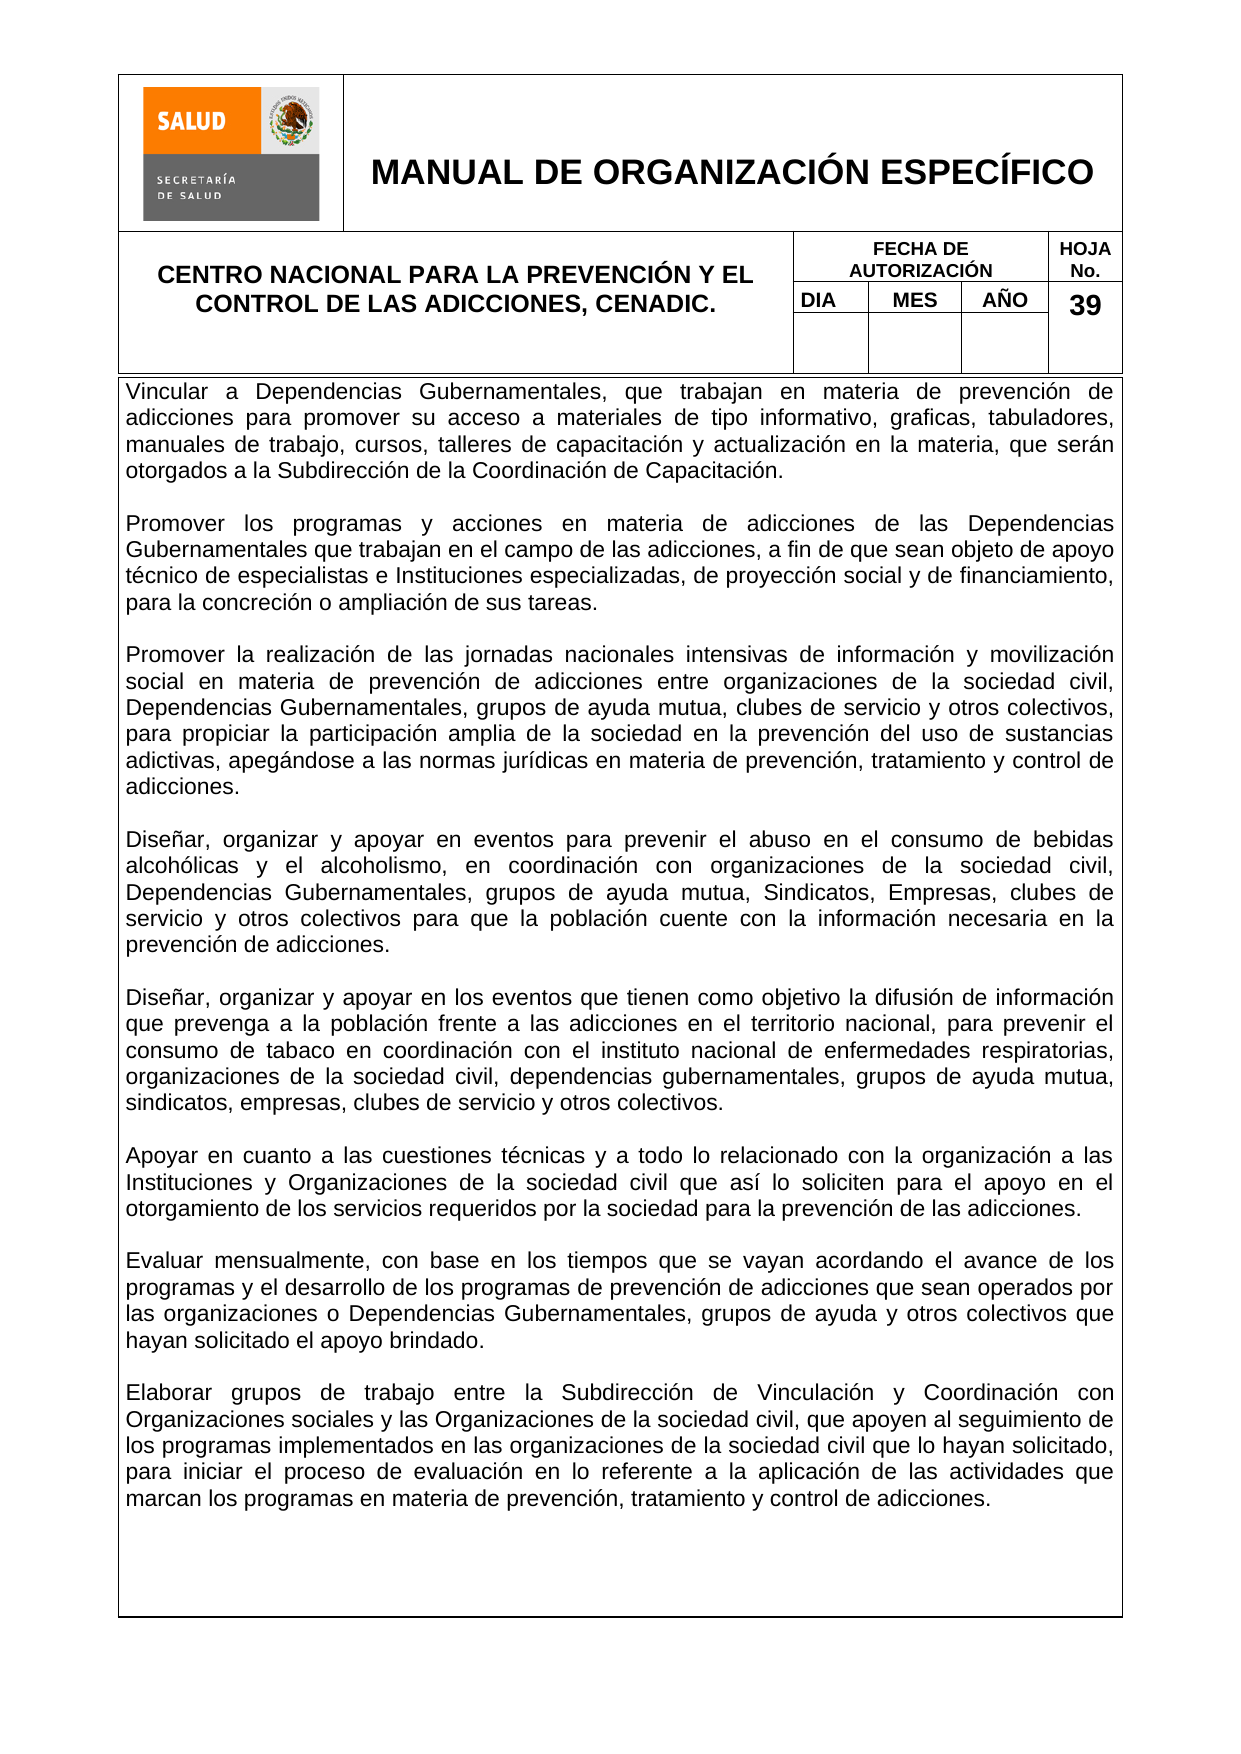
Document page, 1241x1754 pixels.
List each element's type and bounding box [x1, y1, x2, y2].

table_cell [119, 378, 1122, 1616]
picture [143, 87, 320, 221]
